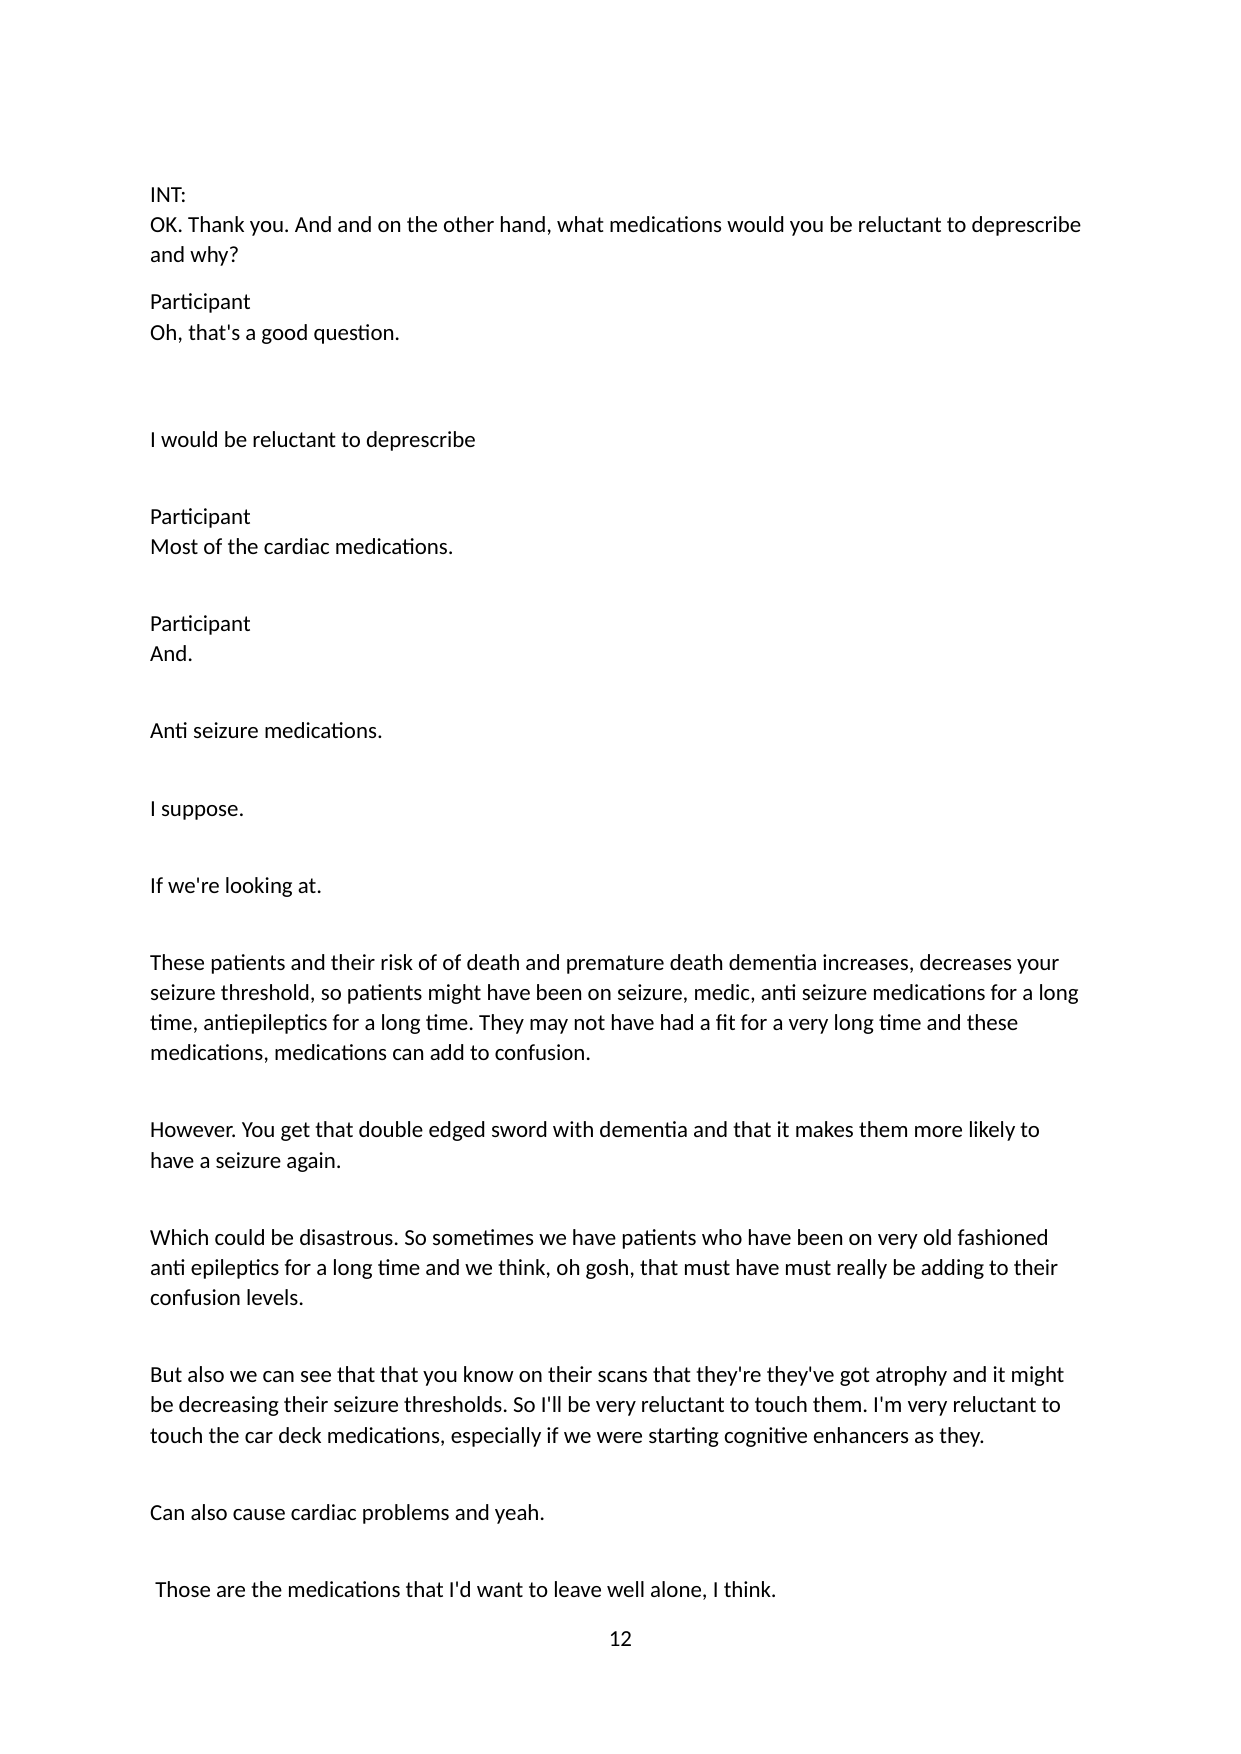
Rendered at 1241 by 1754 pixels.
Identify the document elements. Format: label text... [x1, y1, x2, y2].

text Which could be disastrous. So sometimes we have patients who have been on very old fashioned anti epileptics for a long time and we think, oh gosh, that must have must really be adding to their confusion levels. [150, 1193, 1090, 1311]
text Those are the medications that I'd want to leave well alone, I think. [150, 1545, 1090, 1603]
text If we're looking at. [150, 841, 1090, 899]
text Participant And. [150, 579, 1090, 668]
text INT: OK. Thank you. And and on the other hand, what medications would you be reluctant to deprescribe and why? [150, 150, 1090, 269]
text I would be reluctant to deprescribe [150, 364, 1090, 453]
text These patients and their risk of of death and premature death dementia increases, decreases your seizure threshold, so patients might have been on seizure, medic, anti seizure medications for a long time, antiepileptics for a long time. They may not have had a fit for a very long time and these medications, medications can add to confusion. [150, 918, 1090, 1067]
text Participant Most of the cardiac medications. [150, 472, 1090, 560]
text However. You get that double edged sword with dementia and that it makes them more likely to have a seizure again. [150, 1085, 1090, 1174]
text I suppose. [150, 763, 1090, 822]
text But also we can see that that you know on their scans that they're they've got atrophy and it might be decreasing their seizure thresholds. So I'll be very reluctant to touch them. I'm very reluctant to touch the car deck medications, especially if we were starting cognitive enhancers as they. [150, 1330, 1090, 1449]
text Can also cause cardiac problems and yeah. [150, 1468, 1090, 1526]
text Participant Oh, that's a good question. [150, 287, 1090, 346]
text Anti seizure medications. [150, 686, 1090, 745]
